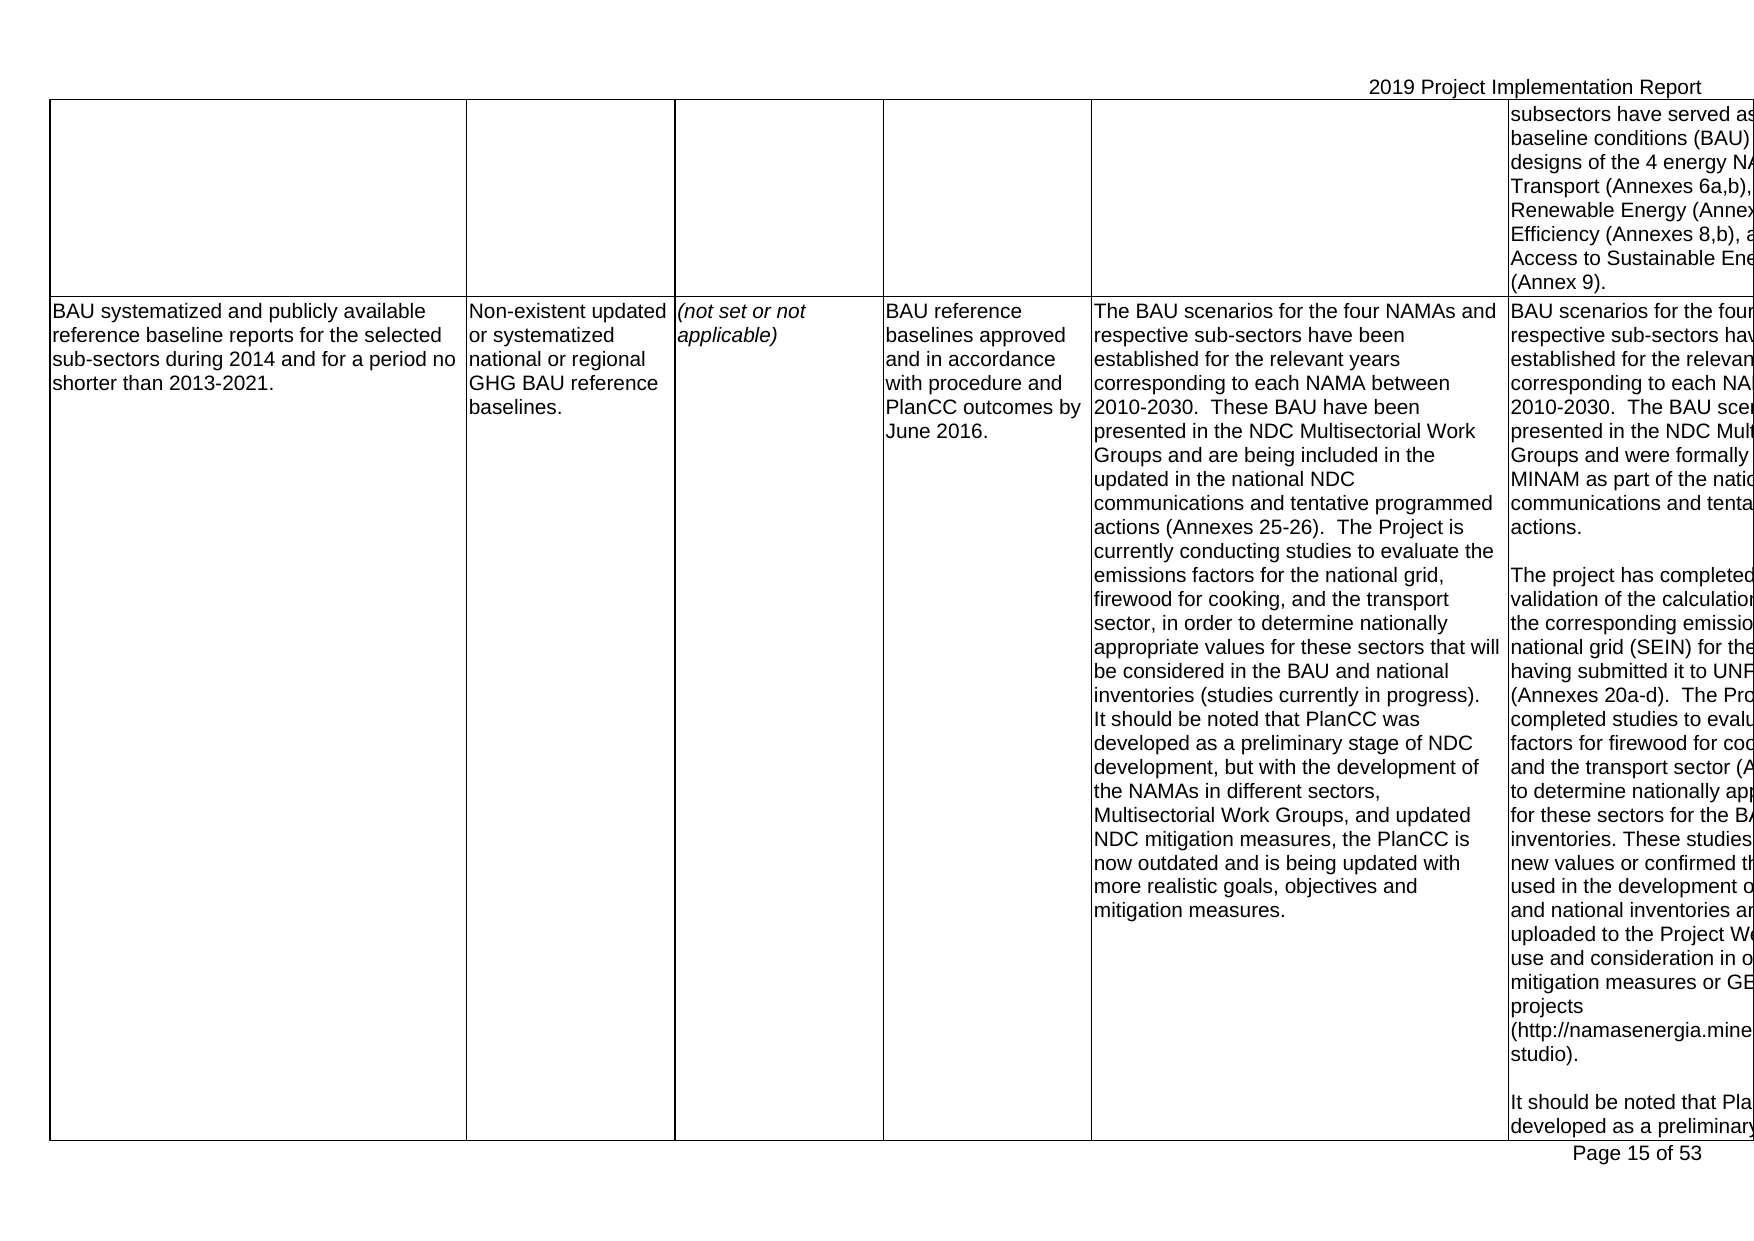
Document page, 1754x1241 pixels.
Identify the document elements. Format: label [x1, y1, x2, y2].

table_cell [676, 100, 883, 296]
table_cell [467, 100, 674, 296]
table_cell [676, 297, 883, 1140]
table_cell [1509, 100, 1753, 296]
table_cell [51, 100, 466, 296]
table_cell [467, 297, 674, 1140]
table_cell [884, 100, 1091, 296]
table_cell [884, 297, 1091, 1140]
table_cell [1509, 297, 1753, 1140]
table_cell [1092, 297, 1508, 1140]
table_cell [51, 297, 466, 1140]
table_cell [1092, 100, 1508, 296]
